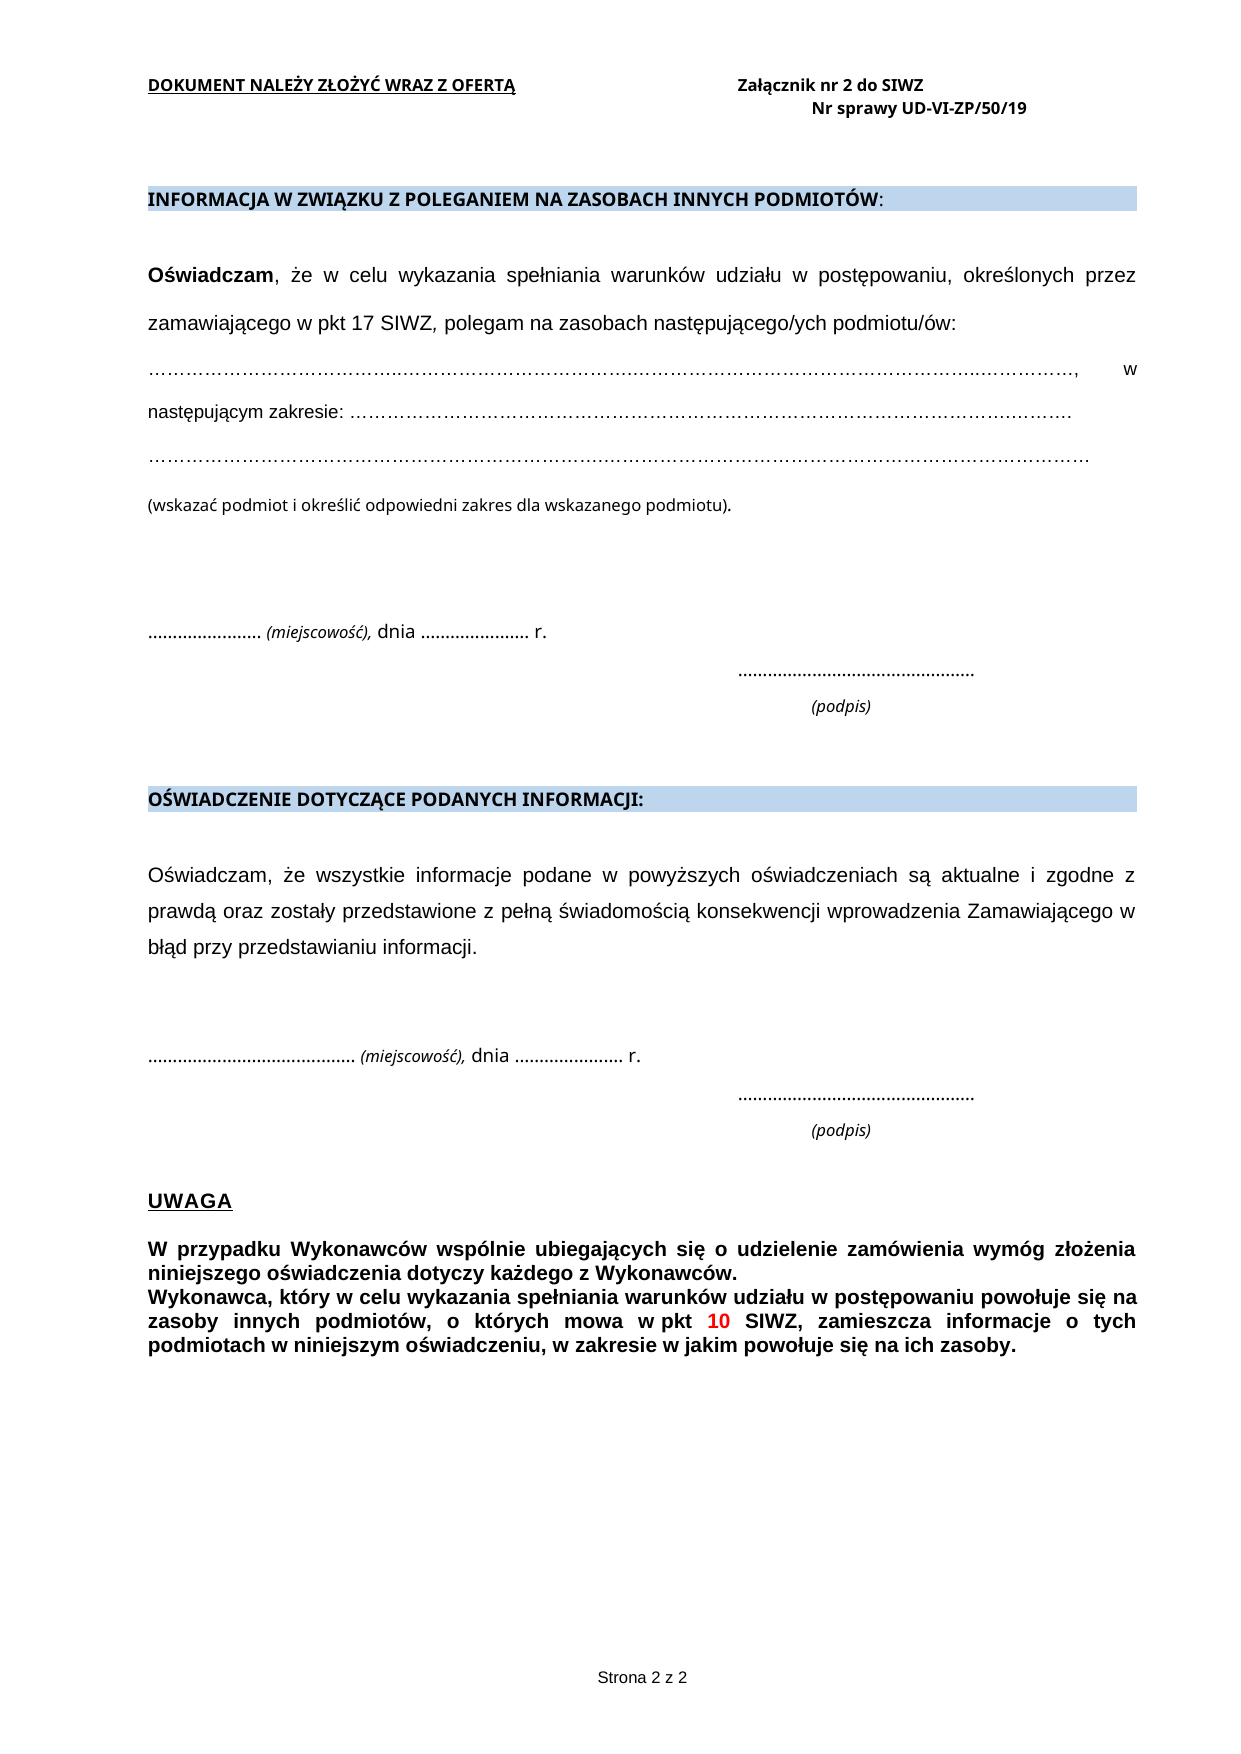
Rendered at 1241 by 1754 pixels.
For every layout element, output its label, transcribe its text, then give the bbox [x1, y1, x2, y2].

text Oświadczam, że w celu wykazania spełniania warunków udziału w postępowaniu, określonych przez zamawiającego w pkt 17 SIWZ, polegam na zasobach następującego/ych podmiotu/ów: [148, 262, 1137, 334]
text (podpis) [738, 695, 1137, 717]
text Oświadczam, że wszystkie informacje podane w powyższych oświadczeniach są aktualne i zgodne z prawdą oraz zostały przedstawione z pełną świadomością konsekwencji wprowadzenia Zamawiającego w błąd przy przedstawianiu informacji. [148, 863, 1137, 958]
text ………………………………………… [148, 1081, 1137, 1106]
text …………….……. (miejscowość), dnia …………………. r. [148, 618, 1137, 644]
text (podpis) [738, 1119, 1137, 1142]
text UWAGA [148, 1189, 1137, 1213]
text ……………………………………………………………….…………………………………………………………………… (wskazać podmiot i określić odpowiedni zakres dla wskazanego podmiotu). [148, 444, 1137, 517]
text …………………………………..……………………………….………………………………………………..……………, w następującym zakresie: …………………………………………………………………………………………….………. [148, 358, 1137, 423]
text ………………………………………… [148, 656, 1137, 682]
text OŚWIADCZENIE DOTYCZĄCE PODANYCH INFORMACJI: [148, 786, 1137, 812]
text ………………………….….……. (miejscowość), dnia …………………. r. [148, 1042, 1137, 1068]
text W przypadku Wykonawców wspólnie ubiegających się o udzielenie zamówienia wymóg złożenia niniejszego oświadczenia dotyczy każdego z Wykonawców. [148, 1237, 1137, 1285]
text Wykonawca, który w celu wykazania spełniania warunków udziału w postępowaniu powołuje się na zasoby innych podmiotów, o których mowa w pkt 10 SIWZ, zamieszcza informacje o tych podmiotach w niniejszym oświadczeniu, w zakresie w jakim powołuje się na ich zasoby. [148, 1285, 1137, 1357]
text INFORMACJA W ZWIĄZKU Z POLEGANIEM NA ZASOBACH INNYCH PODMIOTÓW: [148, 186, 1137, 211]
